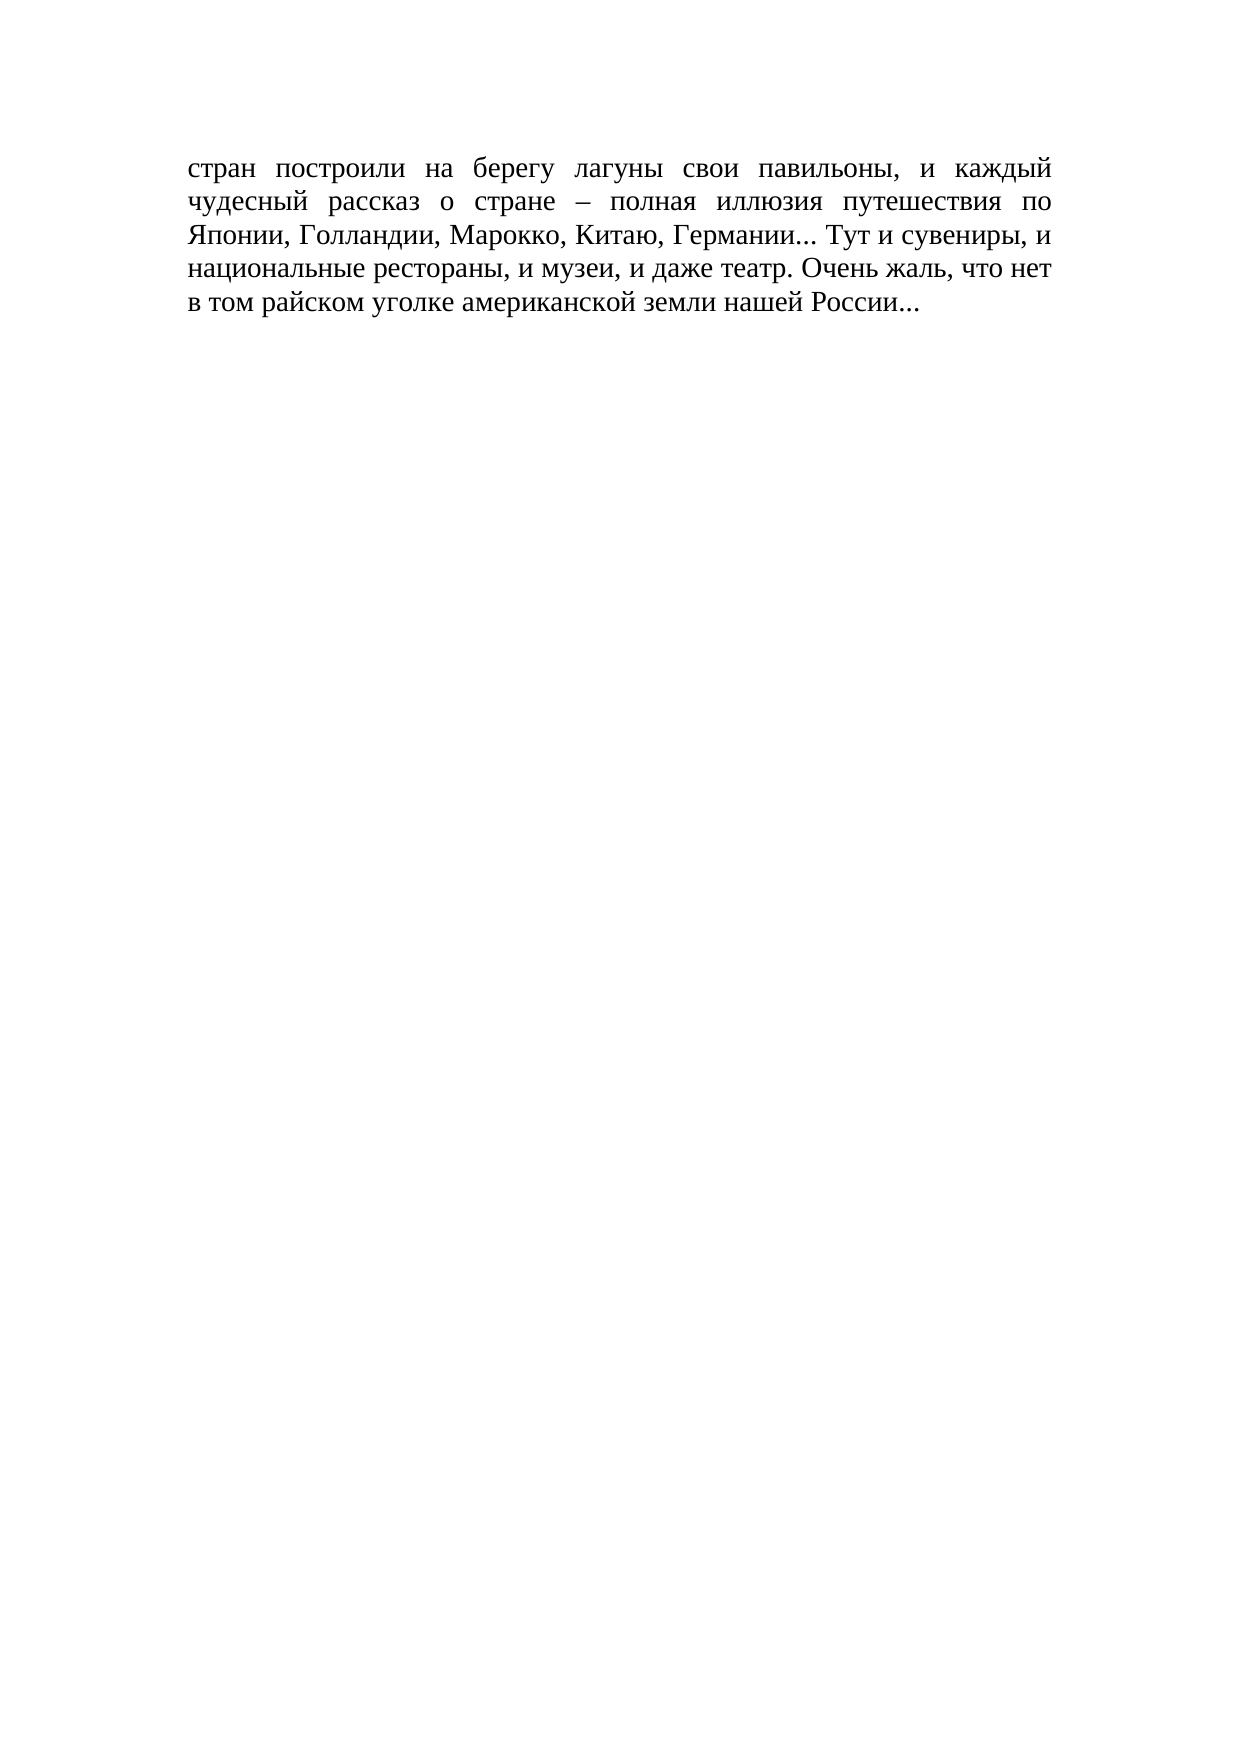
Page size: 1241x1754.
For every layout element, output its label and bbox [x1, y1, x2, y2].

text [187, 150, 1053, 318]
